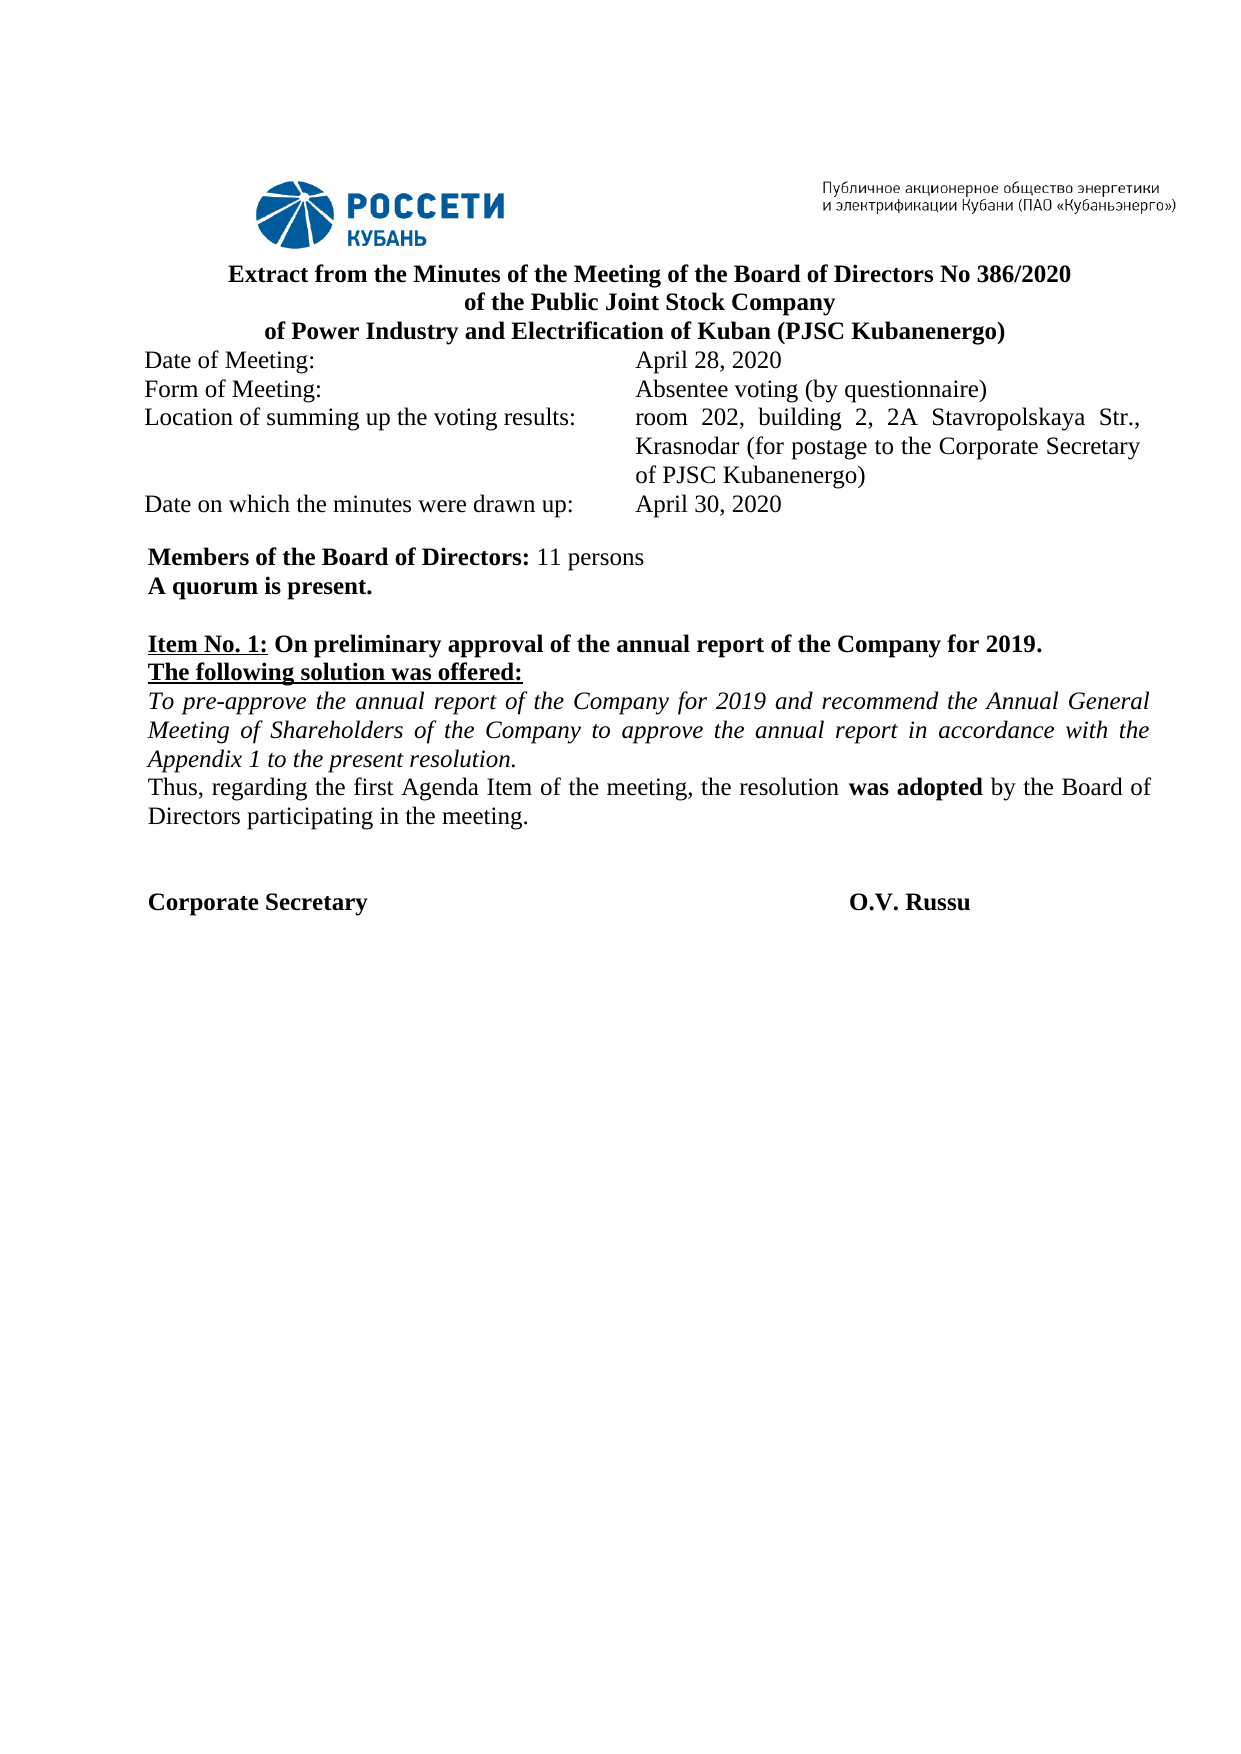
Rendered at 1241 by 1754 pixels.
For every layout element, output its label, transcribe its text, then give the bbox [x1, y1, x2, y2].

table_cell Absentee voting (by questionnaire) [591, 374, 1152, 402]
text To pre-approve the annual report of the Company for 2019 and recommend the Annual General Meeting of Shareholders of the Company to approve the annual report in accordance with the Appendix 1 to the present resolution. [148, 686, 1152, 772]
table_cell April 30, 2020 [591, 489, 1152, 517]
table_cell Form of Meeting: [133, 374, 591, 402]
table_header April 28, 2020 [591, 345, 1152, 374]
table_cell Location of summing up the voting results: [133, 403, 591, 489]
picture [147, 87, 1236, 259]
table_header Date of Meeting: [133, 345, 591, 374]
text of Power Industry and Electrification of Kuban (PJSC Kubanenergo) [148, 316, 1152, 345]
text A quorum is present. [148, 571, 1152, 600]
table_cell Date on which the minutes were drawn up: [133, 489, 591, 517]
subtitle Extract from the Minutes of the Meeting of the Board of Directors No 386/2020 [148, 259, 1152, 287]
text Members of the Board of Directors: 11 persons [148, 542, 1152, 571]
text of the Public Joint Stock Company [148, 287, 1152, 316]
text The following solution was offered: [148, 657, 1152, 686]
text Item No. 1: On preliminary approval of the annual report of the Company for 2019. [148, 629, 1152, 657]
table_cell room 202, building 2, 2А Stavropolskaya Str., Krasnodar (for postage to the Corporate Secretary of PJSC Kubanenergo) [591, 403, 1152, 489]
text Thus, regarding the first Agenda Item of the meeting, the resolution was adopted by the Board of Directors participating in the meeting. [148, 772, 1152, 830]
text Corporate Secretary O.V. Russu [148, 887, 1152, 916]
